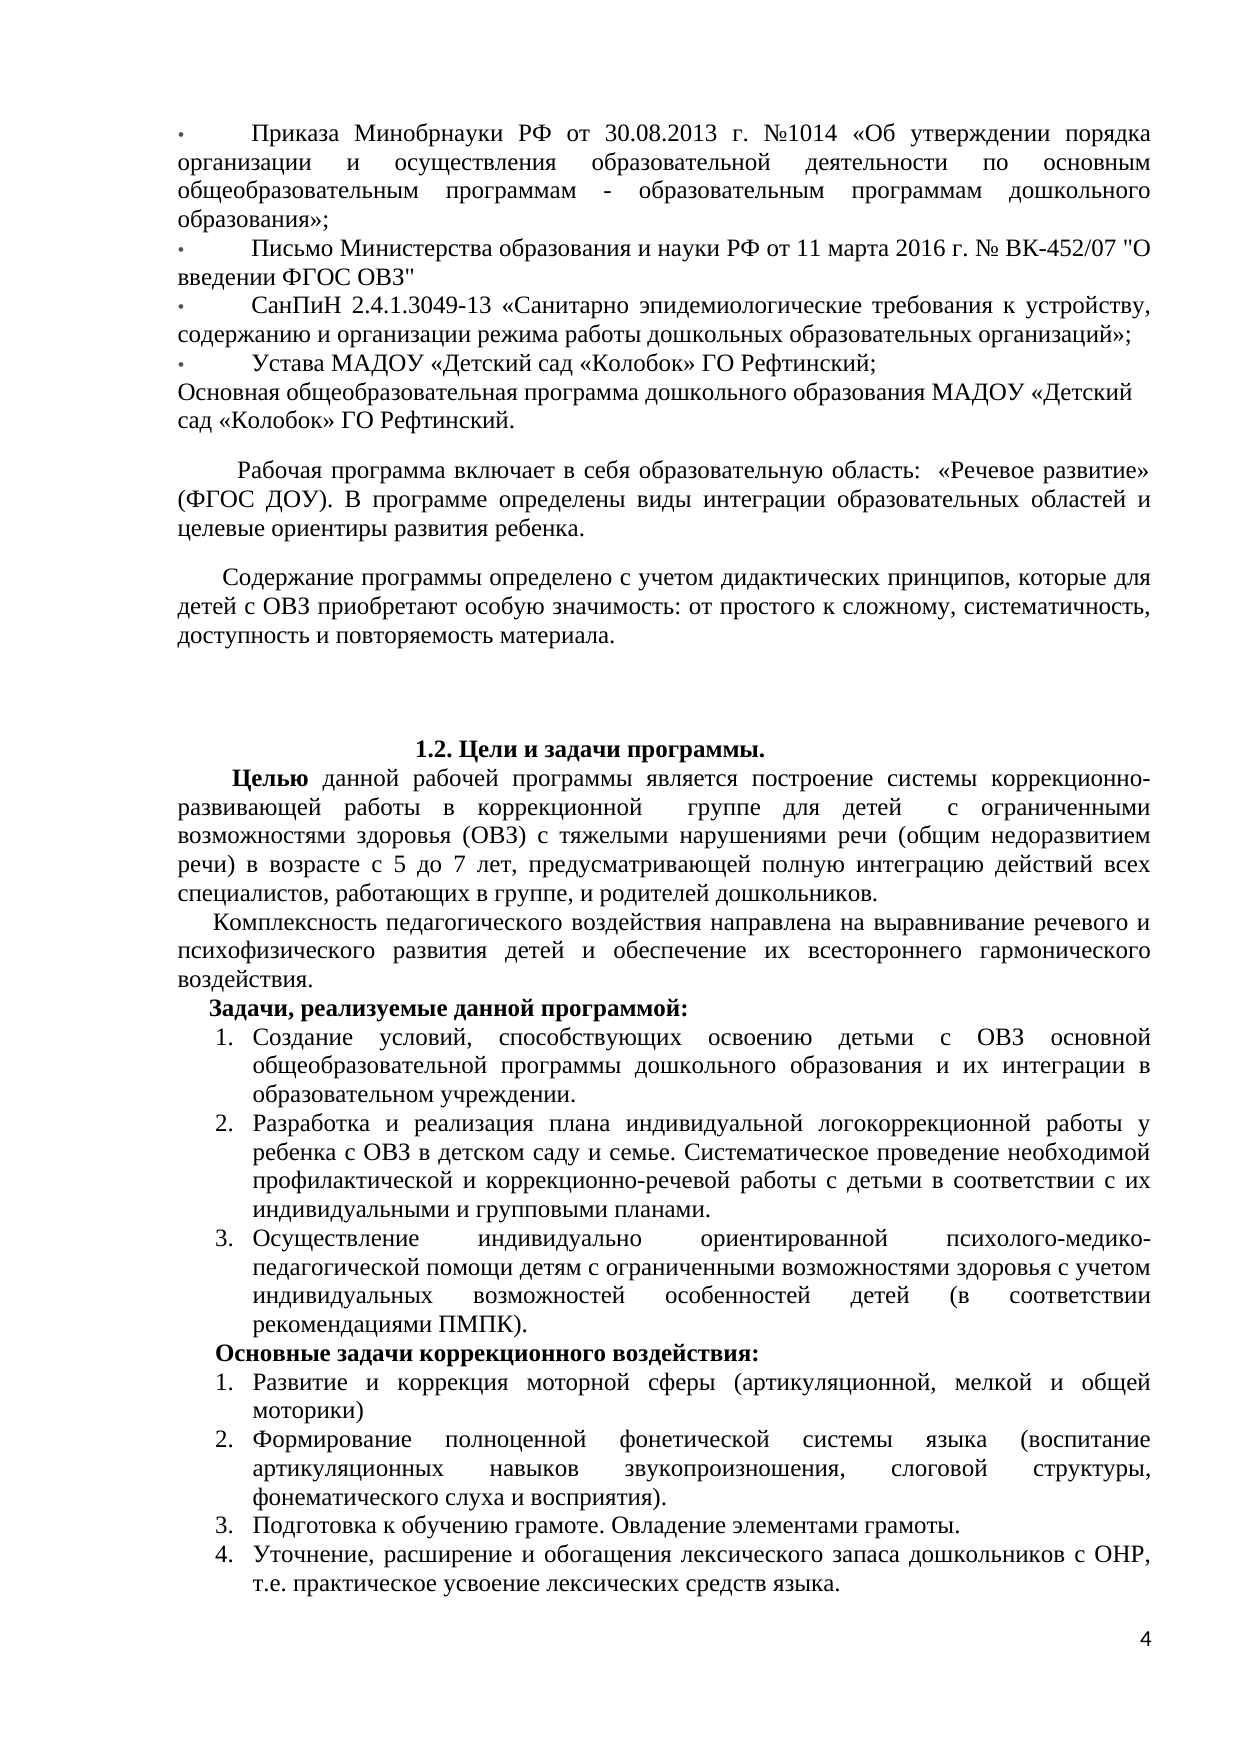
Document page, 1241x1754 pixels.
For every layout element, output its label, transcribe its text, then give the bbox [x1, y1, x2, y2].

list Уточнение, расширение и обогащения лексического запаса дошкольников с ОНР, т.е. практическое усвоение лексических средств языка. [215, 1539, 1152, 1597]
list Подготовка к обучению грамоте. Овладение элементами грамоты. [215, 1510, 1152, 1539]
list Осуществление индивидуально ориентированной психолого-медико-педагогической помощи детям с ограниченными возможностями здоровья с учетом индивидуальных возможностей особенностей детей (в соответствии рекомендациями ПМПК). [215, 1223, 1152, 1338]
text Целью данной рабочей программы является построение системы коррекционно-развивающей работы в коррекционной группе для детей с ограниченными возможностями здоровья (ОВЗ) с тяжелыми нарушениями речи (общим недоразвитием речи) в возрасте с 5 до 7 лет, предусматривающей полную интеграцию действий всех специалистов, работающих в группе, и родителей дошкольников. [177, 763, 1152, 907]
list СанПиН 2.4.1.3049-13 «Санитарно эпидемиологические требования к устройству, содержанию и организации режима работы дошкольных образовательных организаций»; [177, 291, 1152, 348]
list Письмо Министерства образования и науки РФ от 11 марта . № ВК-452/07 "О введении ФГОС ОВЗ" [177, 233, 1152, 291]
text Комплексность педагогического воздействия направлена на выравнивание речевого и психофизического развития детей и обеспечение их всестороннего гармонического воздействия. [177, 907, 1152, 993]
text Рабочая программа включает в себя образовательную область: «Речевое развитие» (ФГОС ДОУ). В программе определены виды интеграции образовательных областей и целевые ориентиры развития ребенка. [177, 455, 1152, 541]
list Развитие и коррекция моторной сферы (артикуляционной, мелкой и общей моторики) [215, 1367, 1152, 1424]
list Создание условий, способствующих освоению детьми с ОВЗ основной общеобразовательной программы дошкольного образования и их интеграции в образовательном учреждении. [215, 1022, 1152, 1108]
text Основные задачи коррекционного воздействия: [215, 1338, 1152, 1367]
list Формирование полноценной фонетической системы языка (воспитание артикуляционных навыков звукопроизношения, слоговой структуры, фонематического слуха и восприятия). [215, 1424, 1152, 1510]
list Разработка и реализация плана индивидуальной логокоррекционной работы у ребенка с ОВЗ в детском саду и семье. Систематическое проведение необходимой профилактической и коррекционно-речевой работы с детьми в соответствии с их индивидуальными и групповыми планами. [215, 1108, 1152, 1223]
text Основная общеобразовательная программа дошкольного образования МАДОУ «Детский сад «Колобок» ГО Рефтинский. [177, 377, 1152, 434]
text Содержание программы определено с учетом дидактических принципов, которые для детей с ОВЗ приобретают особую значимость: от простого к сложному, систематичность, доступность и повторяемость материала. [177, 562, 1152, 648]
text 1.2. Цели и задачи программы. [177, 734, 1152, 763]
text Задачи, реализуемые данной программой: [177, 993, 1152, 1022]
list Приказа Минобрнауки РФ от 30.08.2013 г. №1014 «Об утверждении порядка организации и осуществления образовательной деятельности по основным общеобразовательным программам - образовательным программам дошкольного образования»; [177, 118, 1152, 233]
list Устава МАДОУ «Детский сад «Колобок» ГО Рефтинский; [177, 348, 1152, 377]
